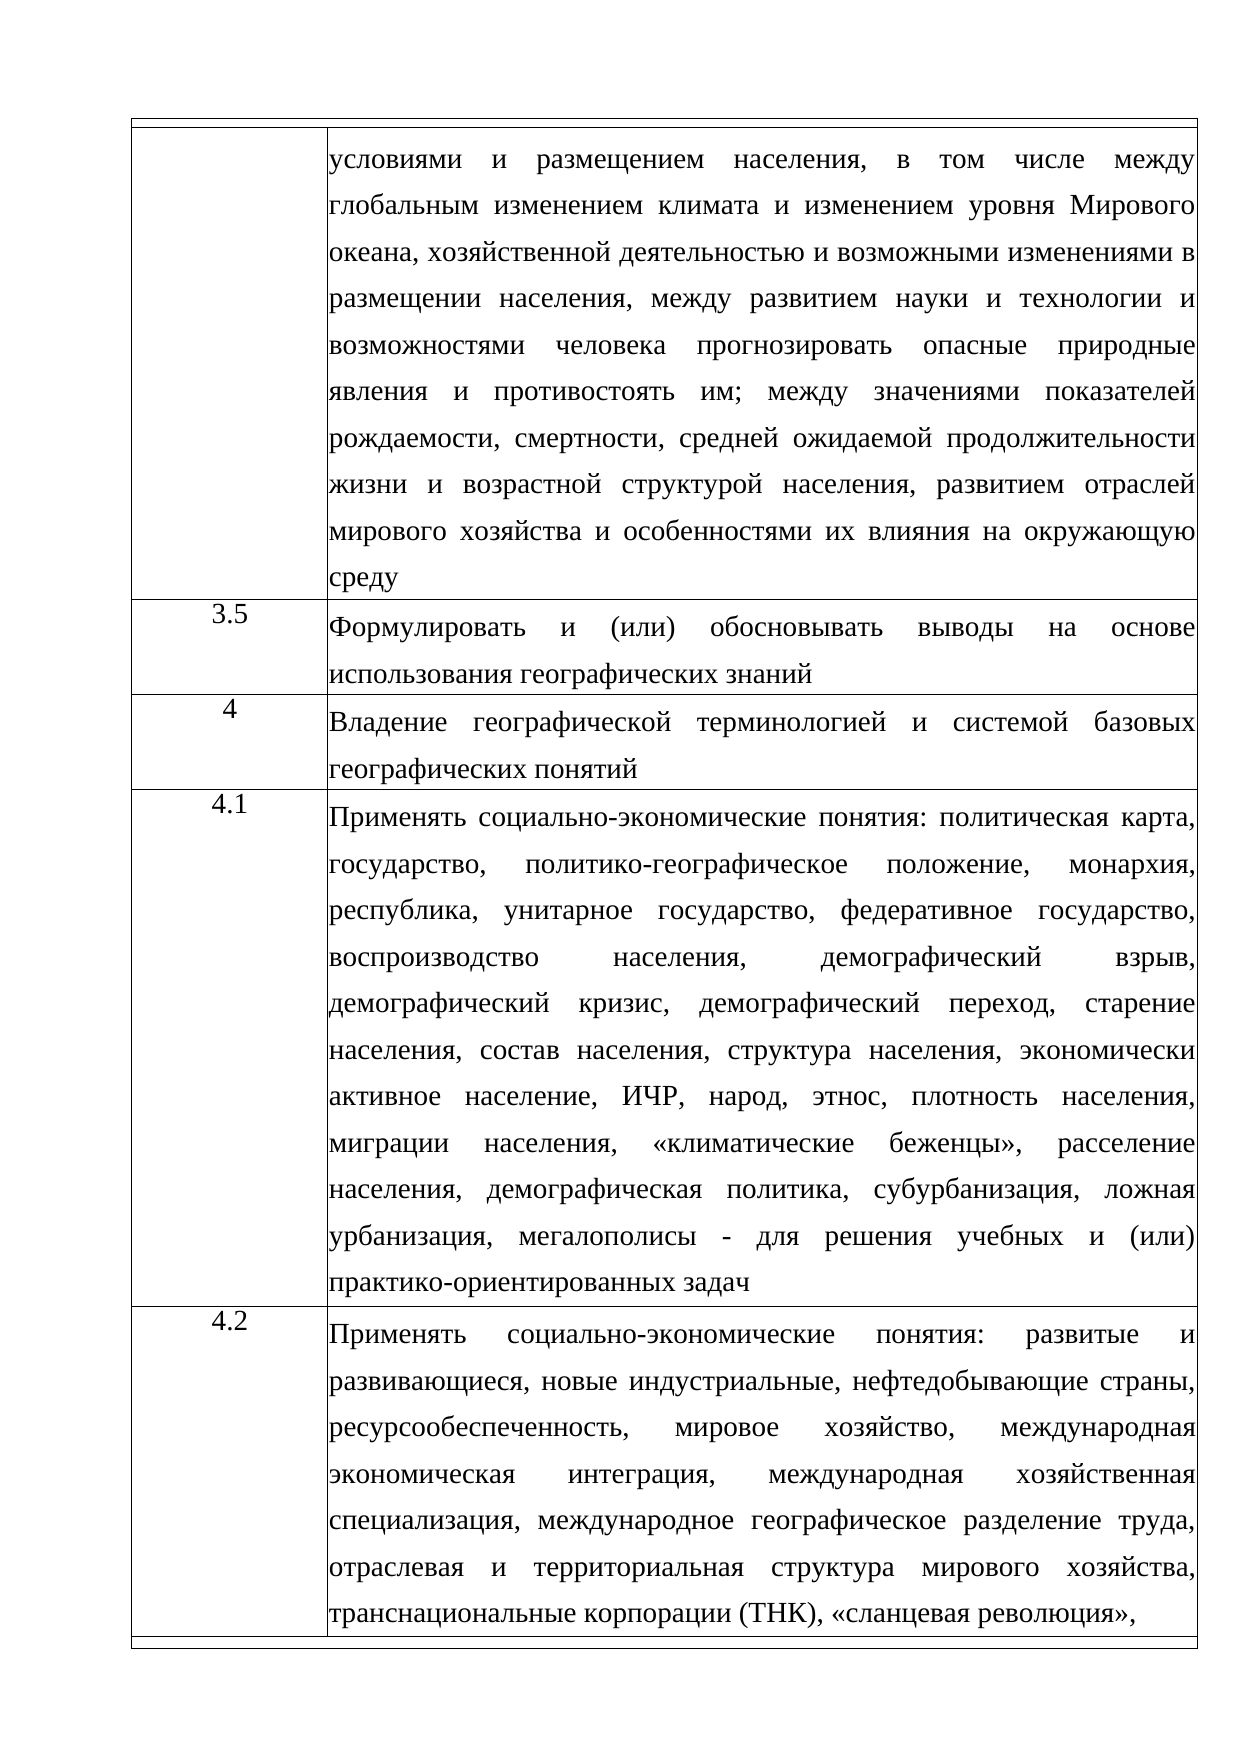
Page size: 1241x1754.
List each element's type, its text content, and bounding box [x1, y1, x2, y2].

table_cell Применять социально-экономические понятия: развитые и развивающиеся, новые индустриальные, нефтедобывающие страны, ресурсообеспеченность, мировое хозяйство, международная экономическая интеграция, международная хозяйственная специализация, международное географическое разделение труда, отраслевая и территориальная структура мирового хозяйства, транснациональные корпорации (ТНК), «сланцевая революция», [328, 1307, 1197, 1636]
table_header [132, 128, 327, 599]
table_header условиями и размещением населения, в том числе между глобальным изменением климата и изменением уровня Мирового океана, хозяйственной деятельностью и возможными изменениями в размещении населения, между развитием науки и технологии и возможностями человека прогнозировать опасные природные явления и противостоять им; между значениями показателей рождаемости, смертности, средней ожидаемой продолжительности жизни и возрастной структурой населения, развитием отраслей мирового хозяйства и особенностями их влияния на окружающую среду [328, 128, 1197, 599]
table_cell Формулировать и (или) обосновывать выводы на основе использования географических знаний [328, 600, 1197, 694]
table_cell 4.2 [132, 1307, 327, 1636]
table_cell 4 [132, 695, 327, 789]
table_cell Применять социально-экономические понятия: политическая карта, государство, политико-географическое положение, монархия, республика, унитарное государство, федеративное государство, воспроизводство населения, демографический взрыв, демографический кризис, демографический переход, старение населения, состав населения, структура населения, экономически активное население, ИЧР, народ, этнос, плотность населения, миграции населения, «климатические беженцы», расселение населения, демографическая политика, субурбанизация, ложная урбанизация, мегалополисы - для решения учебных и (или) практико-ориентированных задач [328, 790, 1197, 1306]
table_cell 4.1 [132, 790, 327, 1306]
table_cell 3.5 [132, 600, 327, 694]
table_cell Владение географической терминологией и системой базовых географических понятий [328, 695, 1197, 789]
